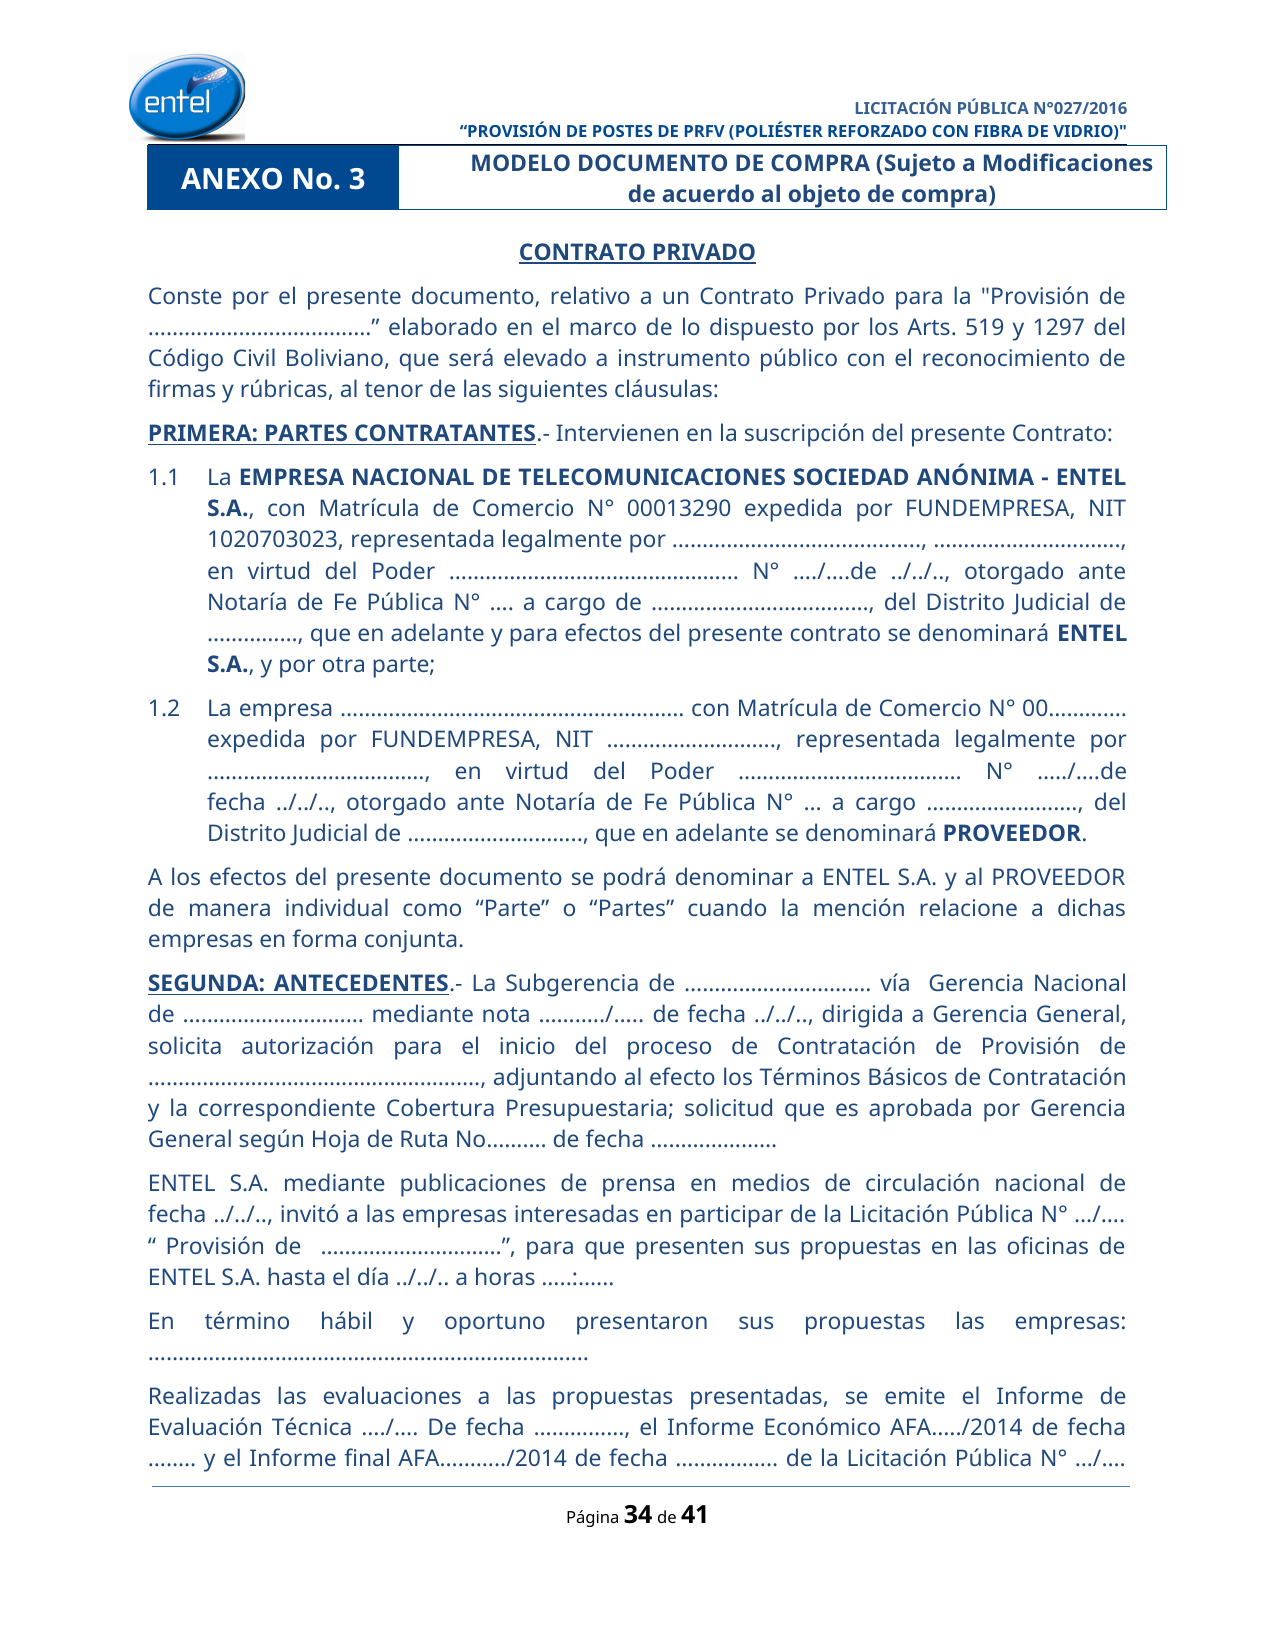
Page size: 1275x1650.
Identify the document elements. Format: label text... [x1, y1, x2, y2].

list La empresa ………………………………………………… con Matrícula de Comercio N° 00…………. expedida por FUNDEMPRESA, NIT ………………………., representada legalmente por ………………………………, en virtud del Poder ………………………………. N° …../….de fecha ../../.., otorgado ante Notaría de Fe Pública N° … a cargo ……………………., del Distrito Judicial de ……………………….., que en adelante se denominará PROVEEDOR. [148, 692, 1127, 848]
text ENTEL S.A. mediante publicaciones de prensa en medios de circulación nacional de fecha ../../.., invitó a las empresas interesadas en participar de la Licitación Pública N° …/…. “ Provisión de …………………………”, para que presenten sus propuestas en las oficinas de ENTEL S.A. hasta el día ../../.. a horas …..:…... [148, 1167, 1127, 1292]
text En término hábil y oportuno presentaron sus propuestas las empresas: ………………………………………………………………. [148, 1305, 1127, 1367]
text PRIMERA: PARTES CONTRATANTES.- Intervienen en la suscripción del presente Contrato: [148, 417, 1127, 448]
list La EMPRESA NACIONAL DE TELECOMUNICACIONES SOCIEDAD ANÓNIMA - ENTEL S.A., con Matrícula de Comercio N° 00013290 expedida por FUNDEMPRESA, NIT 1020703023, representada legalmente por ……………………….............., …………………………., en virtud del Poder ………………………………………… N° …./….de ../../.., otorgado ante Notaría de Fe Pública N° …. a cargo de ………………………………, del Distrito Judicial de ……………, que en adelante y para efectos del presente contrato se denominará ENTEL S.A., y por otra parte; [148, 461, 1127, 680]
list SEGUNDA: ANTECEDENTES.- La Subgerencia de …………………………. vía Gerencia Nacional de ………………………… mediante nota ………../….. de fecha ../../.., dirigida a Gerencia General, solicita autorización para el inicio del proceso de Contratación de Provisión de ………………………………………………., adjuntando al efecto los Términos Básicos de Contratación y la correspondiente Cobertura Presupuestaria; solicitud que es aprobada por Gerencia General según Hoja de Ruta No………. de fecha ………………… [148, 967, 1127, 1155]
table_header ANEXO No. 3 [148, 146, 398, 209]
picture [128, 52, 246, 142]
text A los efectos del presente documento se podrá denominar a ENTEL S.A. y al PROVEEDOR de manera individual como “Parte” o “Partes” cuando la mención relacione a dichas empresas en forma conjunta. [148, 861, 1127, 955]
text CONTRATO PRIVADO [148, 236, 1127, 267]
table_header MODELO DOCUMENTO DE COMPRA (Sujeto a Modificaciones de acuerdo al objeto de compra) [399, 146, 1166, 209]
text Conste por el presente documento, relativo a un Contrato Privado para la "Provisión de ……………………………….” elaborado en el marco de lo dispuesto por los Arts. 519 y 1297 del Código Civil Boliviano, que será elevado a instrumento público con el reconocimiento de firmas y rúbricas, al tenor de las siguientes cláusulas: [148, 280, 1127, 405]
